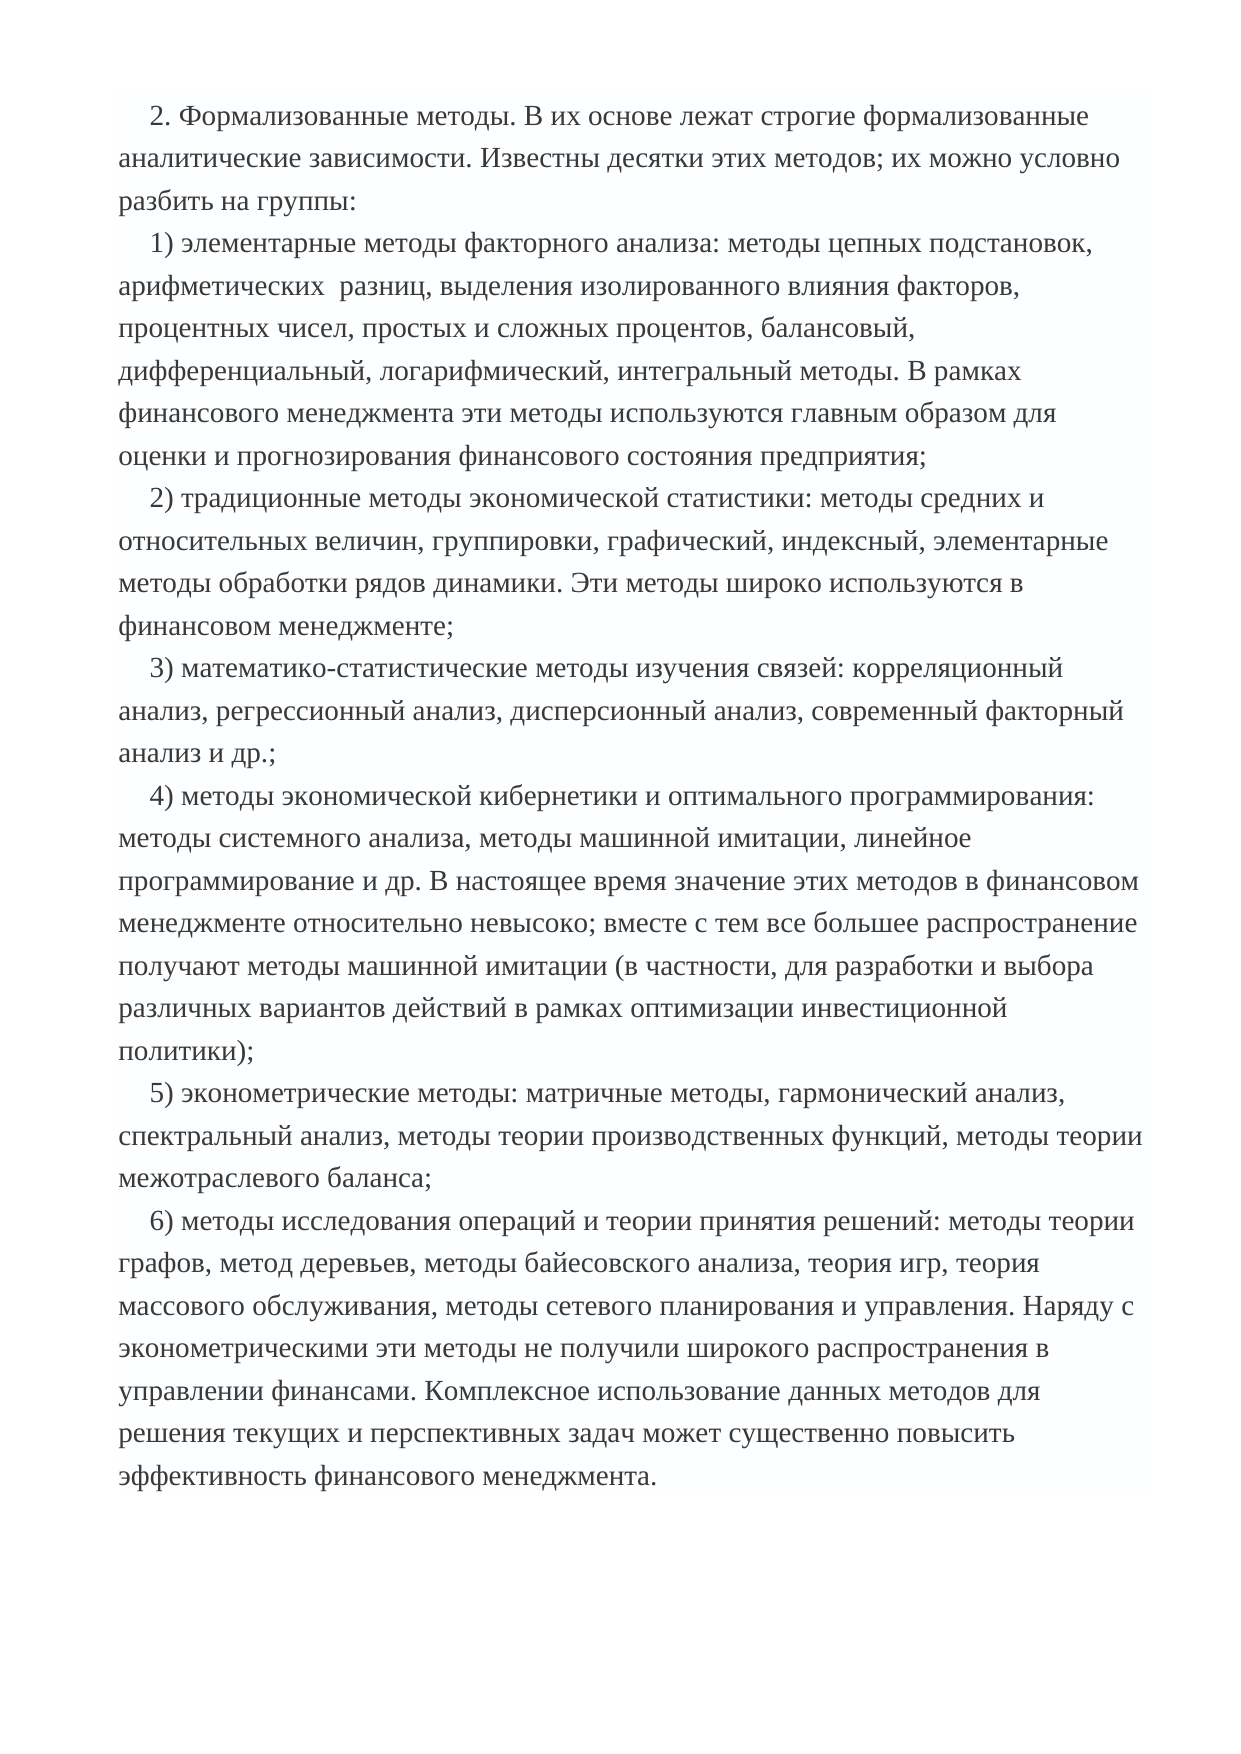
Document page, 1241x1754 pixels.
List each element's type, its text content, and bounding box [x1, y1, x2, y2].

text 6) методы исследования операций и теории принятия решений: методы теории графов, метод деревьев, методы байесовского анализа, теория игр, теория массового обслуживания, методы сетевого планирования и управления. Наряду с эконометрическими эти методы не получили широкого распространения в управлении финансами. Комплексное использование данных методов для решения текущих и перспективных задач может существенно повысить эффективность финансового менеджмента. [118, 1194, 1152, 1491]
text 2) традиционные методы экономической статистики: методы средних и относительных величин, группировки, графический, индексный, элементарные методы обработки рядов динамики. Эти методы широко используются в финансовом менеджменте; [118, 471, 1152, 641]
text 1) элементарные методы факторного анализа: методы цепных подстановок, арифметических разниц, выделения изолированного влияния факторов, процентных чисел, простых и сложных процентов, балансовый, дифференциальный, логарифмический, интегральный методы. В рамках финансового менеджмента эти методы используются главным образом для оценки и прогнозирования финансового состояния предприятия; [118, 216, 1152, 471]
text 4) методы экономической кибернетики и оптимального программирования: методы системного анализа, методы машинной имитации, линейное программирование и др. В настоящее время значение этих методов в финансовом менеджменте относительно невысоко; вместе с тем все большее распространение получают методы машинной имитации (в частности, для разработки и выбора различных вариантов действий в рамках оптимизации инвестиционной политики); [118, 769, 1152, 1066]
text 3) математико-статистические методы изучения связей: корреляционный анализ, регрессионный анализ, дисперсионный анализ, современный факторный анализ и др.; [118, 641, 1152, 769]
text 2. Формализованные методы. В их основе лежат строгие формализованные аналитические зависимости. Известны десятки этих методов; их можно условно разбить на группы: [118, 89, 1152, 216]
text 5) эконометрические методы: матричные методы, гармонический анализ, спектральный анализ, методы теории производственных функций, методы теории межотраслевого баланса; [118, 1066, 1152, 1194]
